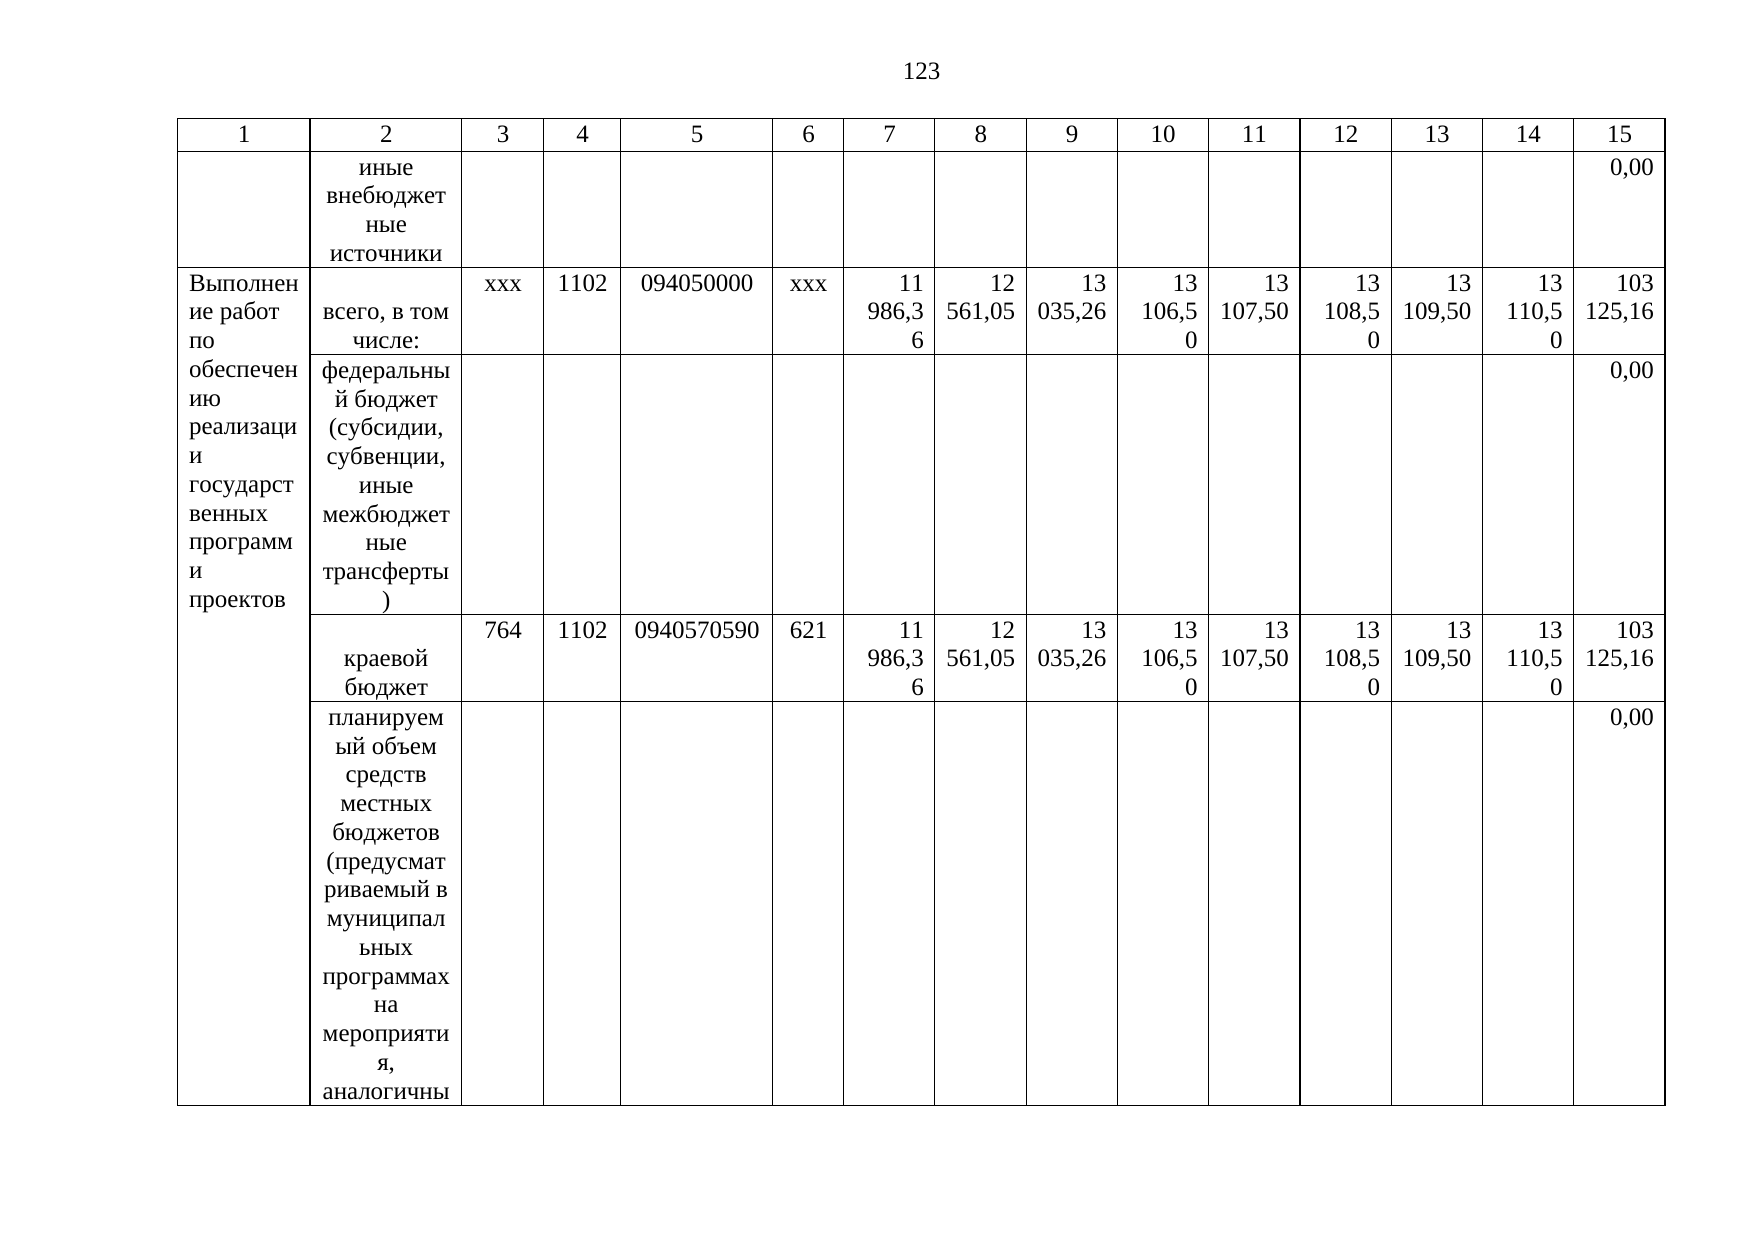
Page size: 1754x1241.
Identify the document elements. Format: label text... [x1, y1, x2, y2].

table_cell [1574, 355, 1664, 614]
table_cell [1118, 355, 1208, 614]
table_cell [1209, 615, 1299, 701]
table_header 7 [844, 119, 934, 151]
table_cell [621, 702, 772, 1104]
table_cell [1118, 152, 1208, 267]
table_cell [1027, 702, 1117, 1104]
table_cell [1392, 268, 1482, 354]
table_header 3 [462, 119, 543, 151]
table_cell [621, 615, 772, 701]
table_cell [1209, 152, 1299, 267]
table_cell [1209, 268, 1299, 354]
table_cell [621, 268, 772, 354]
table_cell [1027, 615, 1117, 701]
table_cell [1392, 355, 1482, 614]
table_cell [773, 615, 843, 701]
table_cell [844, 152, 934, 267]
table_header 14 [1483, 119, 1573, 151]
table_header 1 [178, 119, 309, 151]
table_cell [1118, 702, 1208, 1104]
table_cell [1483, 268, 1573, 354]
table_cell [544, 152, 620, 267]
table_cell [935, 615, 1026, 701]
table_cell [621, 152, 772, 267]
table_header 5 [621, 119, 772, 151]
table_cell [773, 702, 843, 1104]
table_header 10 [1118, 119, 1208, 151]
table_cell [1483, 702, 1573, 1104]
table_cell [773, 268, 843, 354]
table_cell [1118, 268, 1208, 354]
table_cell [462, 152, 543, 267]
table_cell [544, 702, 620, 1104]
table_header 15 [1574, 119, 1664, 151]
table_header 8 [935, 119, 1026, 151]
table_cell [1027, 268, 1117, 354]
table_header 9 [1027, 119, 1117, 151]
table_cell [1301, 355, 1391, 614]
table_header 4 [544, 119, 620, 151]
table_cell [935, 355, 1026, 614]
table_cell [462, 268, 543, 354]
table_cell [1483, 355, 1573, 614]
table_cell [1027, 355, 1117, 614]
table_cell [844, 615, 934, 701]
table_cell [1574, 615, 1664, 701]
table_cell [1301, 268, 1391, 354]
table_header 6 [773, 119, 843, 151]
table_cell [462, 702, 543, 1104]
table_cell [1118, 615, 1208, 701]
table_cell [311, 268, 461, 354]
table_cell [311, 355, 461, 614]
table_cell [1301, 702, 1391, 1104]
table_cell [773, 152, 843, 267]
table_header 11 [1209, 119, 1299, 151]
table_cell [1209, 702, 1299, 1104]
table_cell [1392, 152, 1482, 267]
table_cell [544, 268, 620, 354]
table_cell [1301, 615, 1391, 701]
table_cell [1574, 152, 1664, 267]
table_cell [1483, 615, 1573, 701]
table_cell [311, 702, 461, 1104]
table_header 13 [1392, 119, 1482, 151]
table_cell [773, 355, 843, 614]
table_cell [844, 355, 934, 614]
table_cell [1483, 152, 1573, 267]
table_header 12 [1301, 119, 1391, 151]
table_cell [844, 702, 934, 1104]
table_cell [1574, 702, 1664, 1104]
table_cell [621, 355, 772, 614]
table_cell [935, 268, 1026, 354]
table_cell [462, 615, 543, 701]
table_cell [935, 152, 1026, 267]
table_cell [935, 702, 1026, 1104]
table_header 2 [311, 119, 461, 151]
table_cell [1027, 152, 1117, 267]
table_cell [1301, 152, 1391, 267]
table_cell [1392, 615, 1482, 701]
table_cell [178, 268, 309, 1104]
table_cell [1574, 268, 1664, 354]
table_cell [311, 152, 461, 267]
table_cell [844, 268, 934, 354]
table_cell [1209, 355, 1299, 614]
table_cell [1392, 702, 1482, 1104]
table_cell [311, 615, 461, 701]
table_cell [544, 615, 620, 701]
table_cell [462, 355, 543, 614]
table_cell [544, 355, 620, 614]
